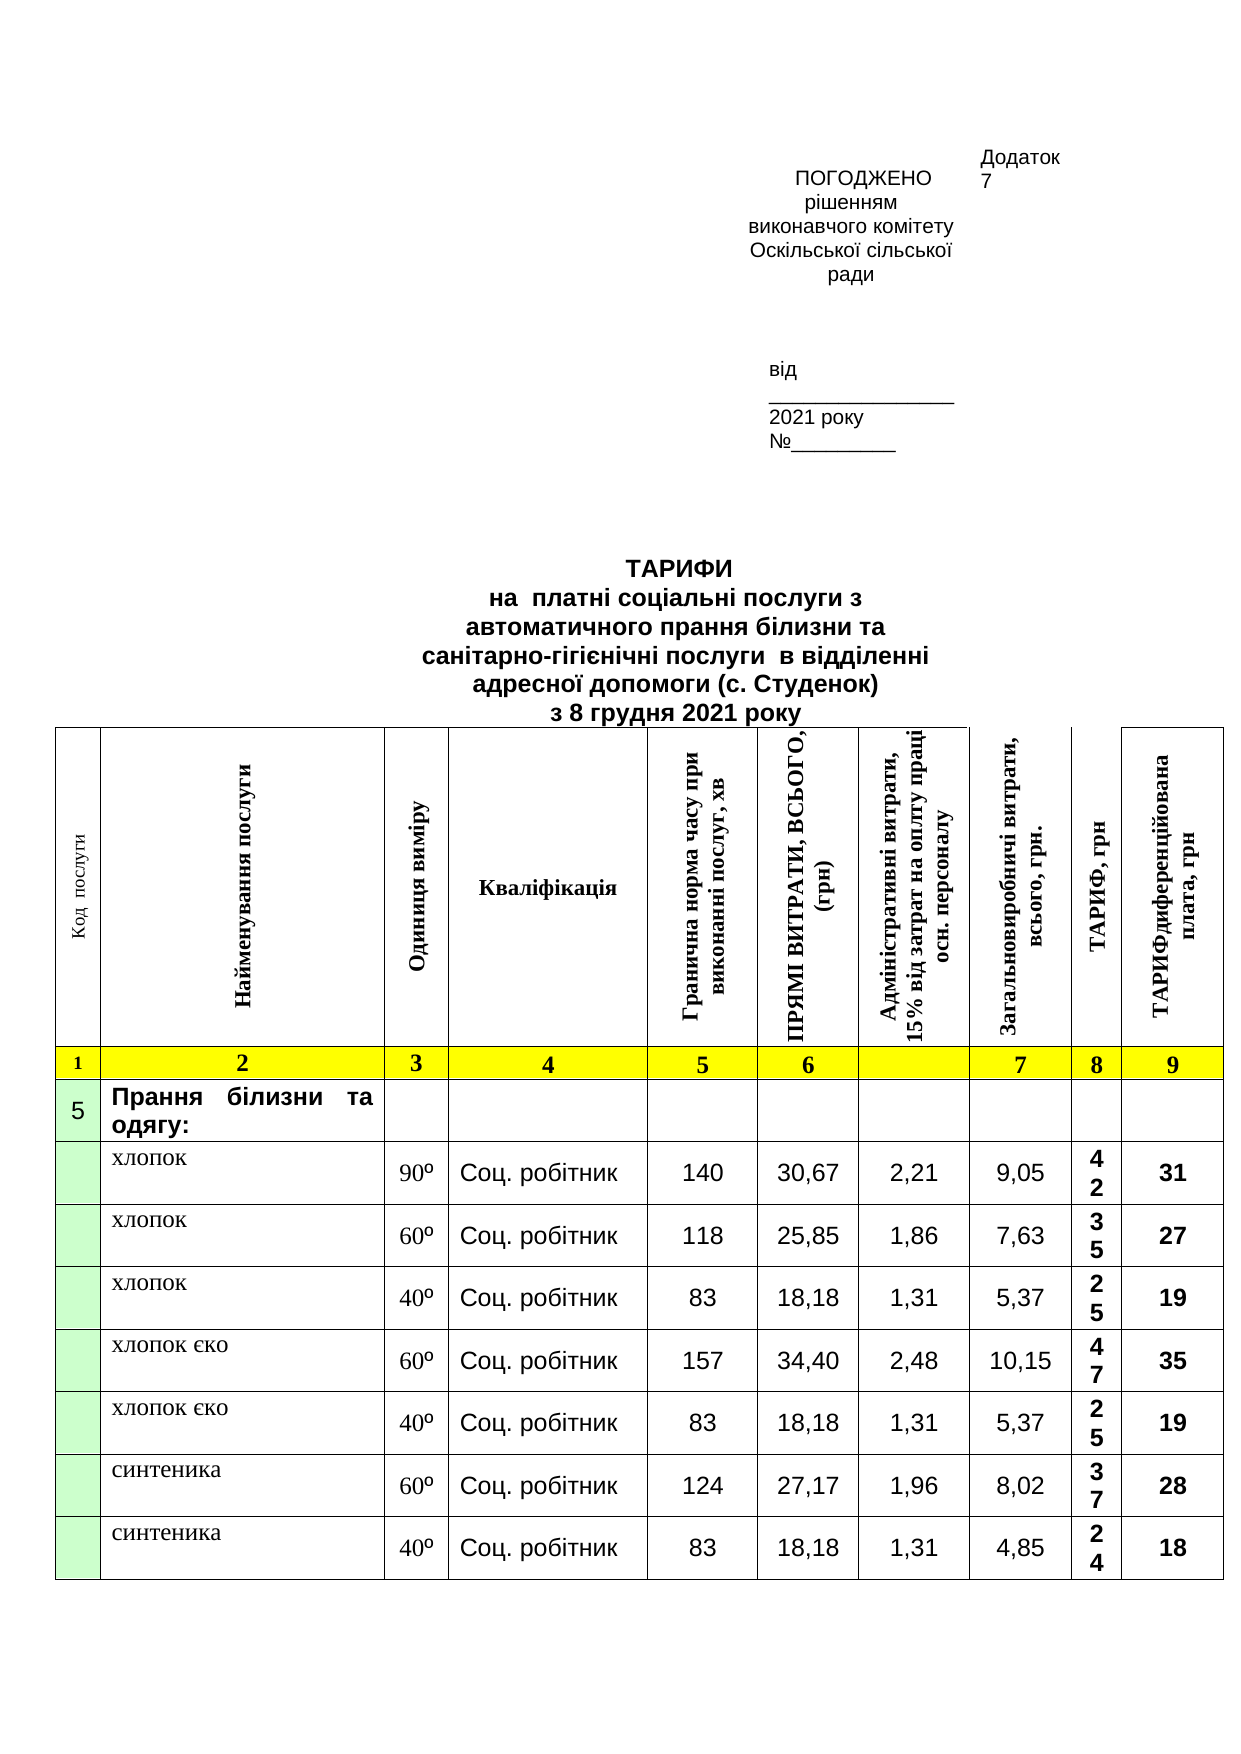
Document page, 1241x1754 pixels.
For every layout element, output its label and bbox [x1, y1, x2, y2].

table_header [44, 118, 1240, 1579]
